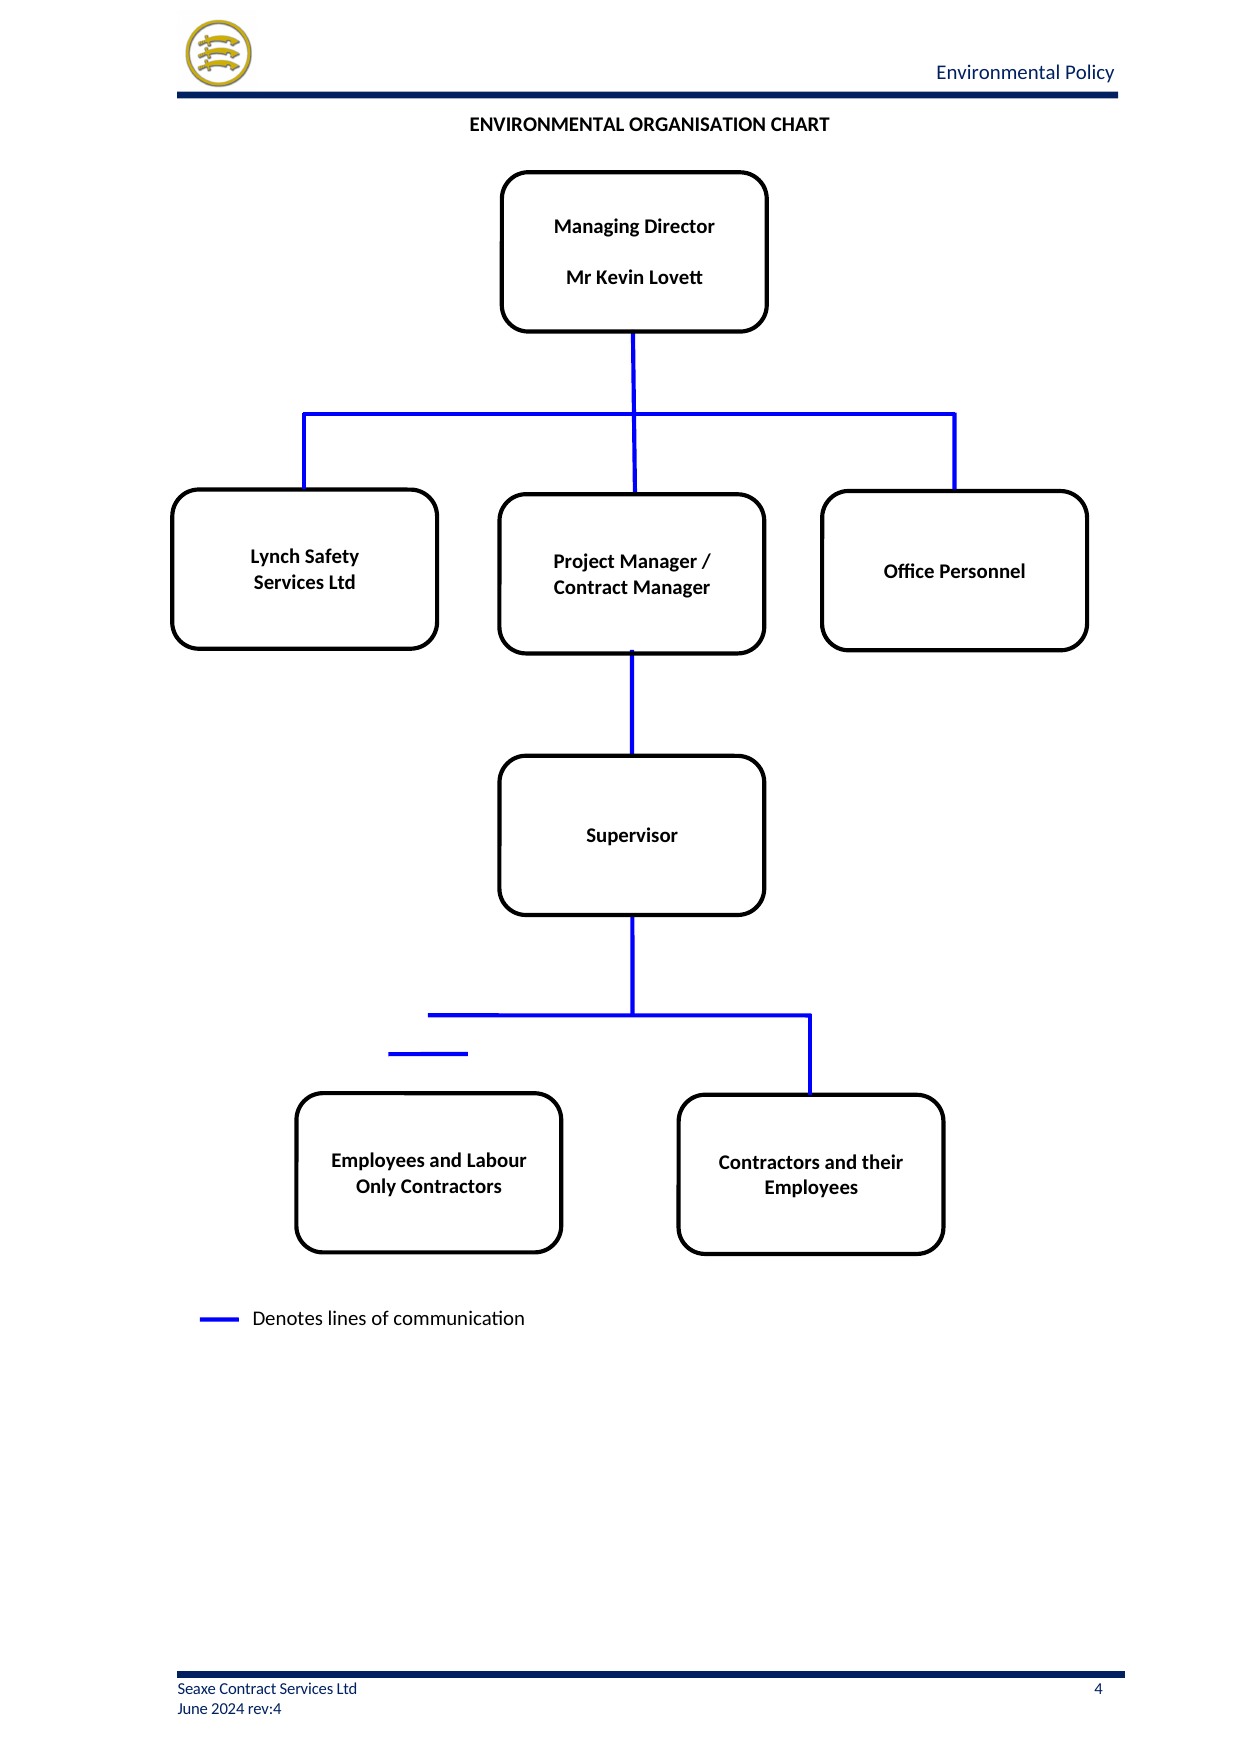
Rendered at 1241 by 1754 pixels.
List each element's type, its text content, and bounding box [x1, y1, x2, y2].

text Denotes lines of communication [177, 1305, 1122, 1331]
picture [177, 10, 257, 91]
subtitle ENVIRONMENTAL ORGANISATION CHART [177, 111, 1122, 136]
